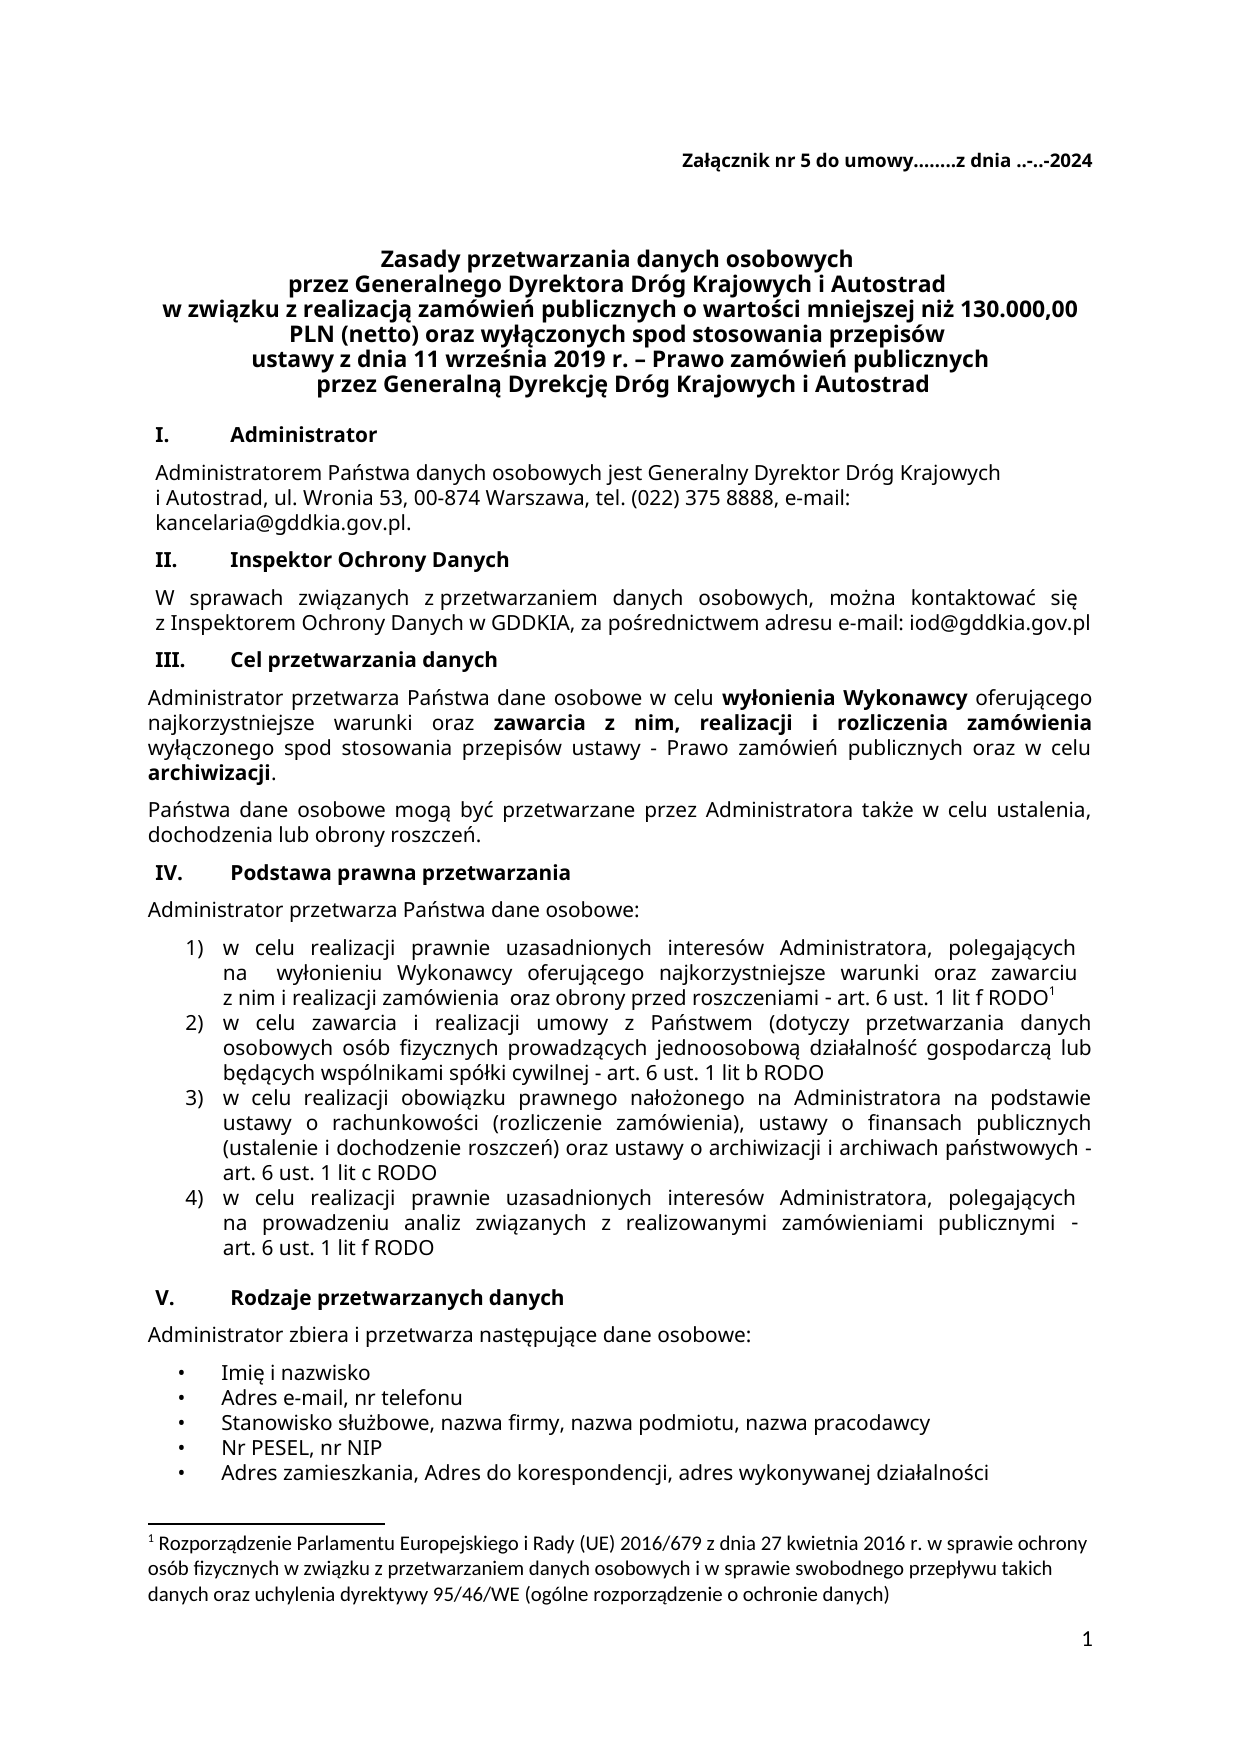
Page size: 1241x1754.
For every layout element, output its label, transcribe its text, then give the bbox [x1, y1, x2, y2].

list Rodzaje przetwarzanych danych [155, 1285, 1093, 1310]
list w celu zawarcia i realizacji umowy z Państwem (dotyczy przetwarzania danych osobowych osób fizycznych prowadzących jednoosobową działalność gospodarczą lub będących wspólnikami spółki cywilnej - art. 6 ust. 1 lit b RODO [185, 1010, 1093, 1085]
list Inspektor Ochrony Danych [155, 548, 1093, 573]
text Administratorem Państwa danych osobowych jest Generalny Dyrektor Dróg Krajowych i Autostrad, ul. Wronia 53, 00-874 Warszawa, tel. (022) 375 8888, e-mail: kancelaria@gddkia.gov.pl. [155, 460, 1093, 535]
text W sprawach związanych z przetwarzaniem danych osobowych, można kontaktować się z Inspektorem Ochrony Danych w GDDKIA, za pośrednictwem adresu e-mail: iod@gddkia.gov.pl [155, 585, 1093, 635]
text Zasady przetwarzania danych osobowych przez Generalnego Dyrektora Dróg Krajowych i Autostrad w związku z realizacją zamówień publicznych o wartości mniejszej niż 130.000,00 PLN (netto) oraz wyłączonych spod stosowania przepisów ustawy z dnia 11 września 2019 r. – Prawo zamówień publicznych przez Generalną Dyrekcję Dróg Krajowych i Autostrad [148, 248, 1093, 398]
list w celu realizacji obowiązku prawnego nałożonego na Administratora na podstawie ustawy o rachunkowości (rozliczenie zamówienia), ustawy o finansach publicznych (ustalenie i dochodzenie roszczeń) oraz ustawy o archiwizacji i archiwach państwowych - art. 6 ust. 1 lit c RODO [185, 1085, 1093, 1185]
list Imię i nazwisko [177, 1360, 1093, 1385]
text Administrator przetwarza Państwa dane osobowe w celu wyłonienia Wykonawcy oferującego najkorzystniejsze warunki oraz zawarcia z nim, realizacji i rozliczenia zamówienia wyłączonego spod stosowania przepisów ustawy - Prawo zamówień publicznych oraz w celu archiwizacji. [148, 685, 1093, 785]
list Nr PESEL, nr NIP [177, 1435, 1093, 1460]
list Cel przetwarzania danych [155, 648, 1093, 673]
list Administrator [155, 423, 1093, 448]
list w celu realizacji prawnie uzasadnionych interesów Administratora, polegających na wyłonieniu Wykonawcy oferującego najkorzystniejsze warunki oraz zawarciu z nim i realizacji zamówienia oraz obrony przed roszczeniami - art. 6 ust. 1 lit f RODO [185, 935, 1093, 1010]
text Państwa dane osobowe mogą być przetwarzane przez Administratora także w celu ustalenia, dochodzenia lub obrony roszczeń. [148, 798, 1093, 848]
list Podstawa prawna przetwarzania [155, 860, 1093, 885]
list Adres zamieszkania, Adres do korespondencji, adres wykonywanej działalności [177, 1460, 1093, 1485]
text Administrator zbiera i przetwarza następujące dane osobowe: [148, 1323, 1093, 1348]
list Stanowisko służbowe, nazwa firmy, nazwa podmiotu, nazwa pracodawcy [177, 1410, 1093, 1435]
list Adres e-mail, nr telefonu [177, 1385, 1093, 1410]
list w celu realizacji prawnie uzasadnionych interesów Administratora, polegających na prowadzeniu analiz związanych z realizowanymi zamówieniami publicznymi - art. 6 ust. 1 lit f RODO [185, 1185, 1093, 1260]
text Załącznik nr 5 do umowy……..z dnia ..-..-2024 [148, 148, 1093, 173]
text Administrator przetwarza Państwa dane osobowe: [148, 898, 1093, 923]
